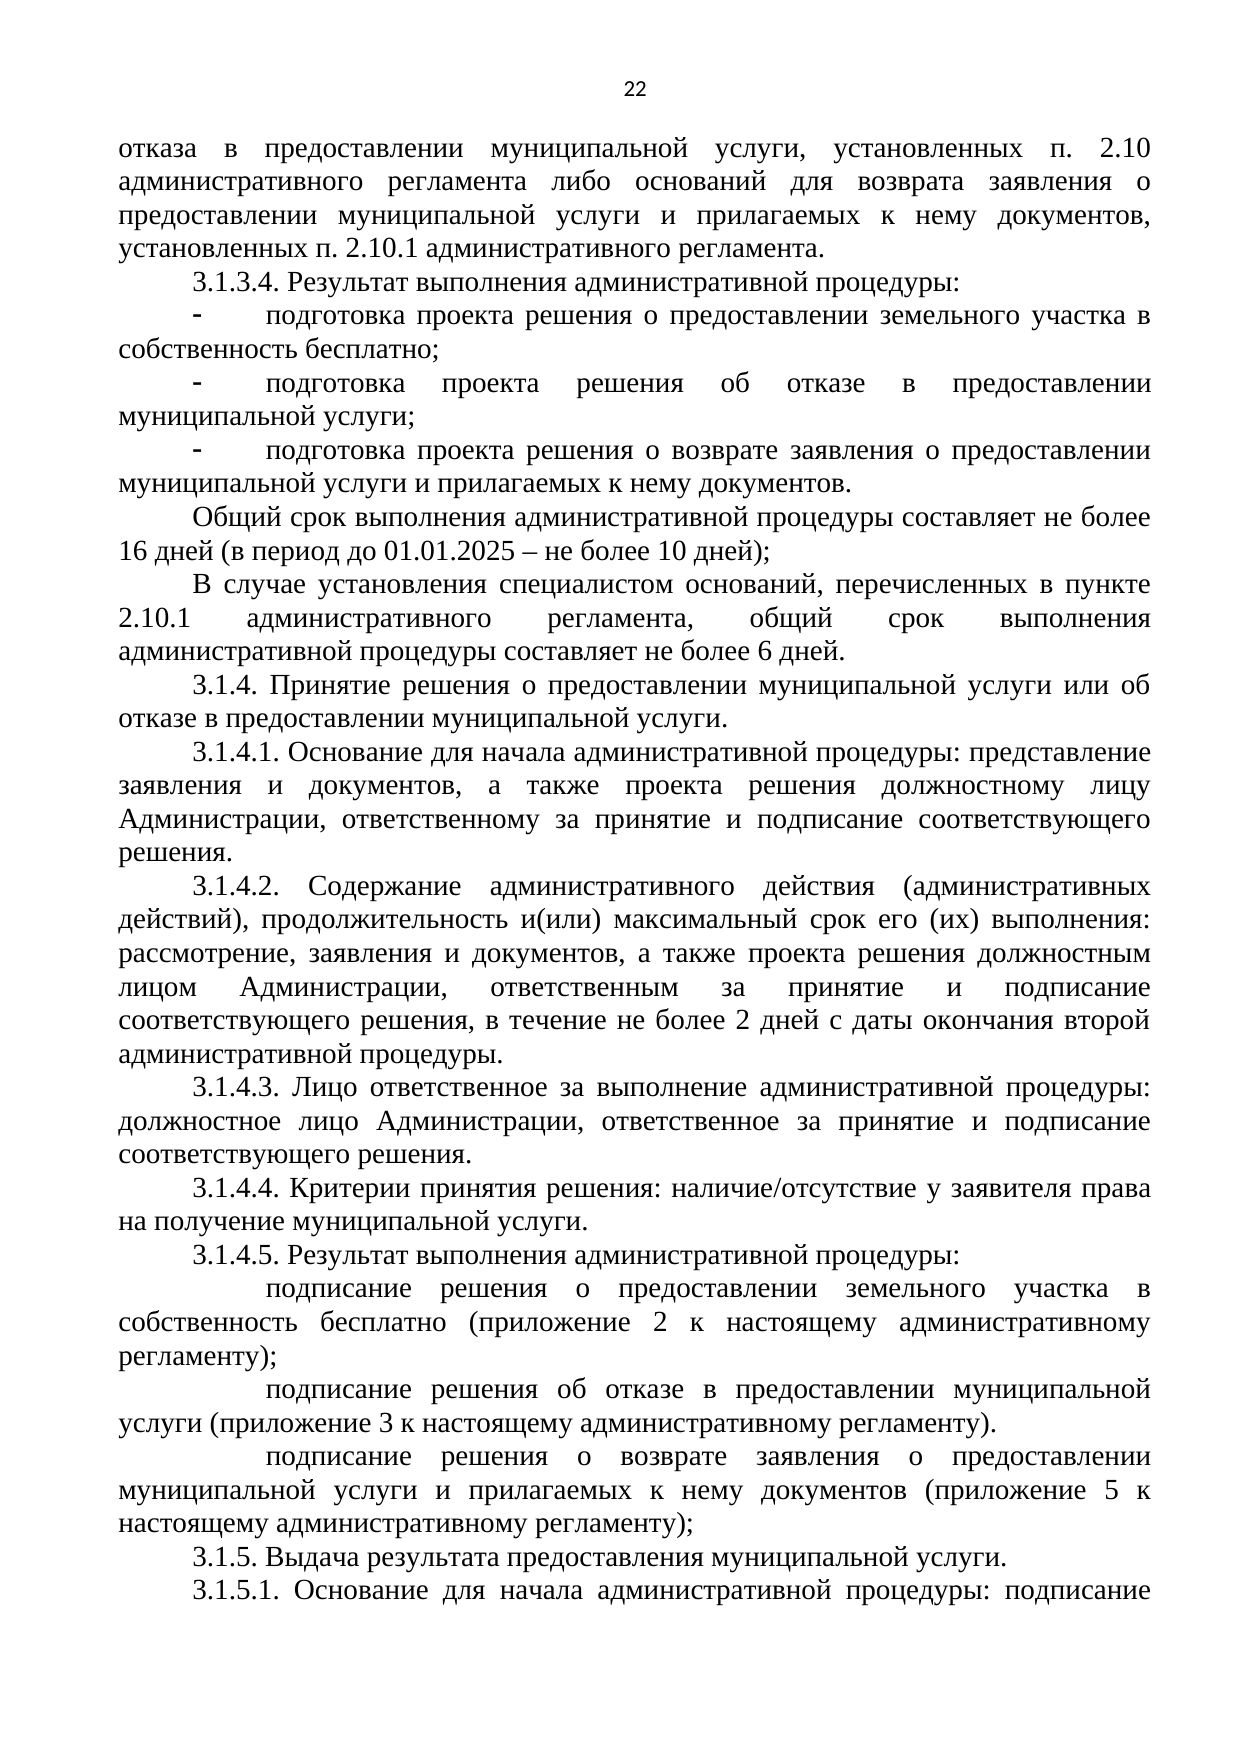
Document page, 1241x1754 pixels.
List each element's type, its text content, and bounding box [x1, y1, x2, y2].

text Общий срок выполнения административной процедуры составляет не более 16 дней (в период до 01.01.2025 – не более 10 дней); [118, 499, 1152, 566]
text В случае установления специалистом оснований, перечисленных в пункте 2.10.1 административного регламента, общий срок выполнения административной процедуры составляет не более 6 дней. [118, 566, 1152, 667]
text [118, 1572, 1152, 1606]
text  подписание решения о возврате заявления о предоставлении муниципальной услуги и прилагаемых к нему документов (приложение 5 к настоящему административному регламенту); [118, 1438, 1152, 1539]
text 3.1.4.2. Содержание административного действия (административных действий), продолжительность и(или) максимальный срок его (их) выполнения: рассмотрение, заявления и документов, а также проекта решения должностным лицом Администрации, ответственным за принятие и подписание соответствующего решения, в течение не более 2 дней с даты окончания второй административной процедуры. [118, 868, 1152, 1069]
list подготовка проекта решения о предоставлении земельного участка в собственность бесплатно; [118, 297, 1152, 365]
text 3.1.4.1. Основание для начала административной процедуры: представление заявления и документов, а также проекта решения должностному лицу Администрации, ответственному за принятие и подписание соответствующего решения. [118, 734, 1152, 868]
text 3.1.3.4. Результат выполнения административной процедуры: [118, 264, 1152, 297]
text 3.1.4.4. Критерии принятия решения: наличие/отсутствие у заявителя права на получение муниципальной услуги. [118, 1170, 1152, 1237]
text 3.1.4. Принятие решения о предоставлении муниципальной услуги или об отказе в предоставлении муниципальной услуги. [118, 667, 1152, 734]
text 3.1.4.5. Результат выполнения административной процедуры: [118, 1237, 1152, 1271]
text  подписание решения об отказе в предоставлении муниципальной услуги (приложение 3 к настоящему административному регламенту). [118, 1371, 1152, 1438]
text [118, 130, 1152, 264]
list подготовка проекта решения о возврате заявления о предоставлении муниципальной услуги и прилагаемых к нему документов. [118, 432, 1152, 499]
text 3.1.4.3. Лицо ответственное за выполнение административной процедуры: должностное лицо Администрации, ответственное за принятие и подписание соответствующего решения. [118, 1069, 1152, 1170]
text 3.1.5. Выдача результата предоставления муниципальной услуги. [118, 1539, 1152, 1572]
text  подписание решения о предоставлении земельного участка в собственность бесплатно (приложение 2 к настоящему административному регламенту); [118, 1271, 1152, 1371]
list подготовка проекта решения об отказе в предоставлении муниципальной услуги; [118, 365, 1152, 432]
